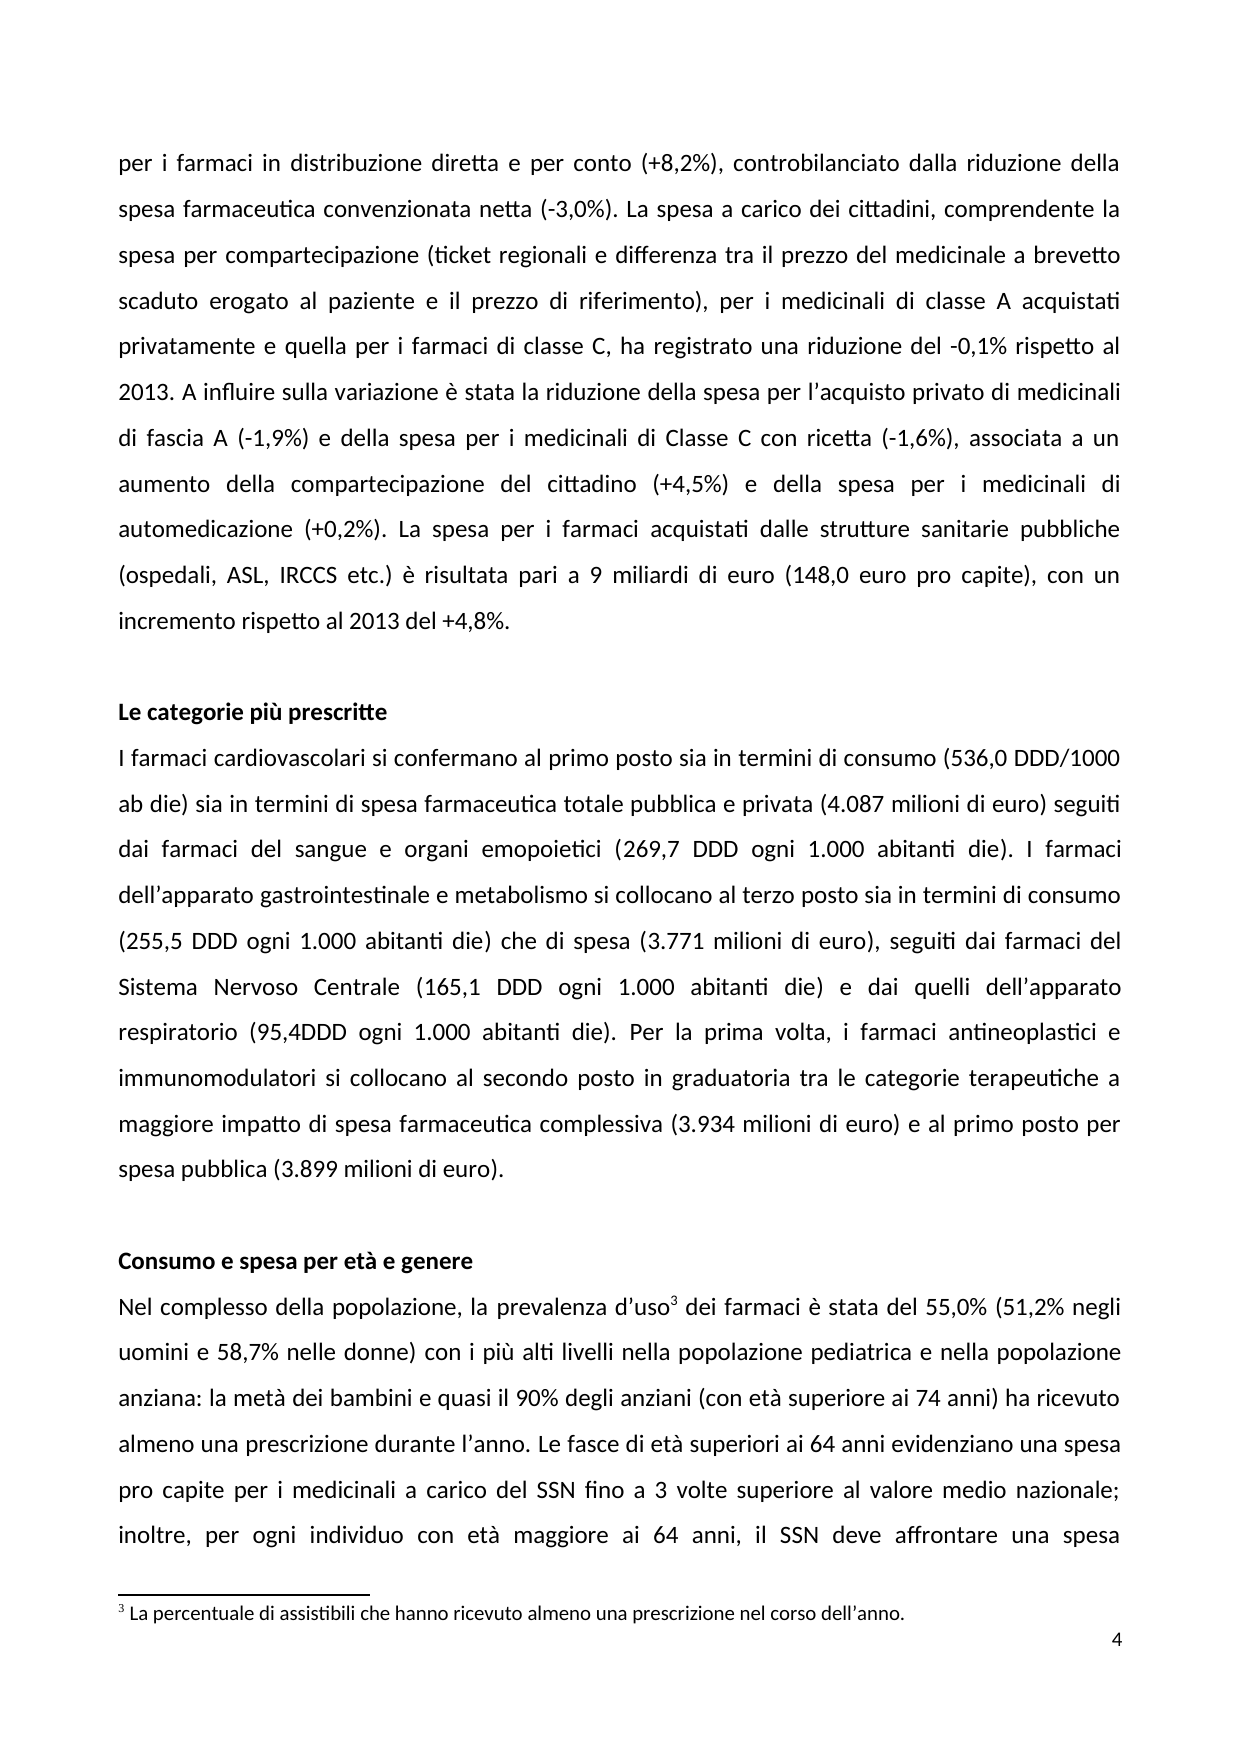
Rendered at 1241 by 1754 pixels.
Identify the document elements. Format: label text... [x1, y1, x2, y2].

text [118, 148, 1122, 635]
text Consumo e spesa per età e genere [118, 1245, 1122, 1276]
text Le categorie più prescritte [118, 696, 1122, 727]
text I farmaci cardiovascolari si confermano al primo posto sia in termini di consumo (536,0 DDD/1000 ab die) sia in termini di spesa farmaceutica totale pubblica e privata (4.087 milioni di euro) seguiti dai farmaci del sangue e organi emopoietici (269,7 DDD ogni 1.000 abitanti die). I farmaci dell’apparato gastrointestinale e metabolismo si collocano al terzo posto sia in termini di consumo (255,5 DDD ogni 1.000 abitanti die) che di spesa (3.771 milioni di euro), seguiti dai farmaci del Sistema Nervoso Centrale (165,1 DDD ogni 1.000 abitanti die) e dai quelli dell’apparato respiratorio (95,4DDD ogni 1.000 abitanti die). Per la prima volta, i farmaci antineoplastici e immunomodulatori si collocano al secondo posto in graduatoria tra le categorie terapeutiche a maggiore impatto di spesa farmaceutica complessiva (3.934 milioni di euro) e al primo posto per spesa pubblica (3.899 milioni di euro). [118, 742, 1122, 1184]
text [118, 1291, 1122, 1550]
